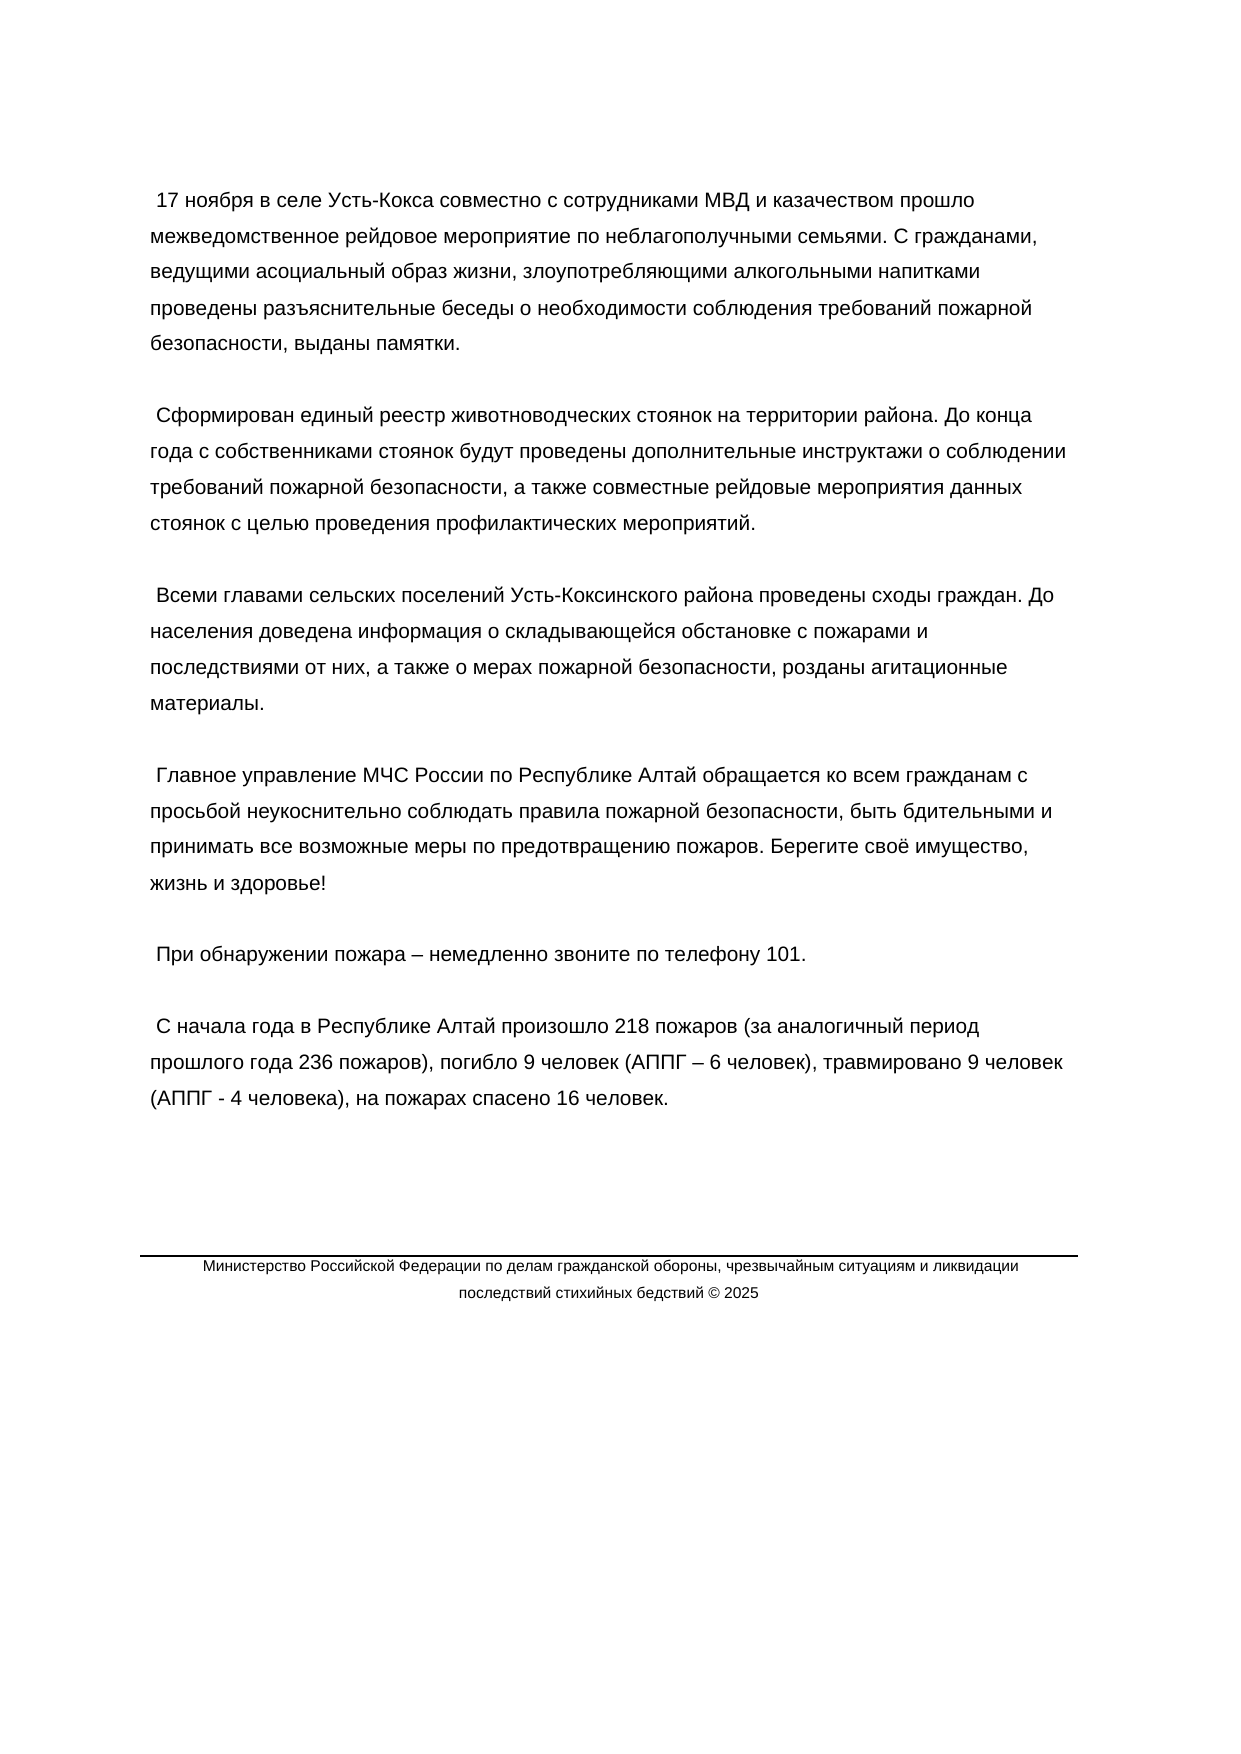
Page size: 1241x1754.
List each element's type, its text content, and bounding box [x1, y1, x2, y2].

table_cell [140, 150, 1078, 1255]
table_cell Министерство Российской Федерации по делам гражданской обороны, чрезвычайным ситуациям и ликвидации последствий стихийных бедствий © 2025 [140, 1257, 1078, 1338]
